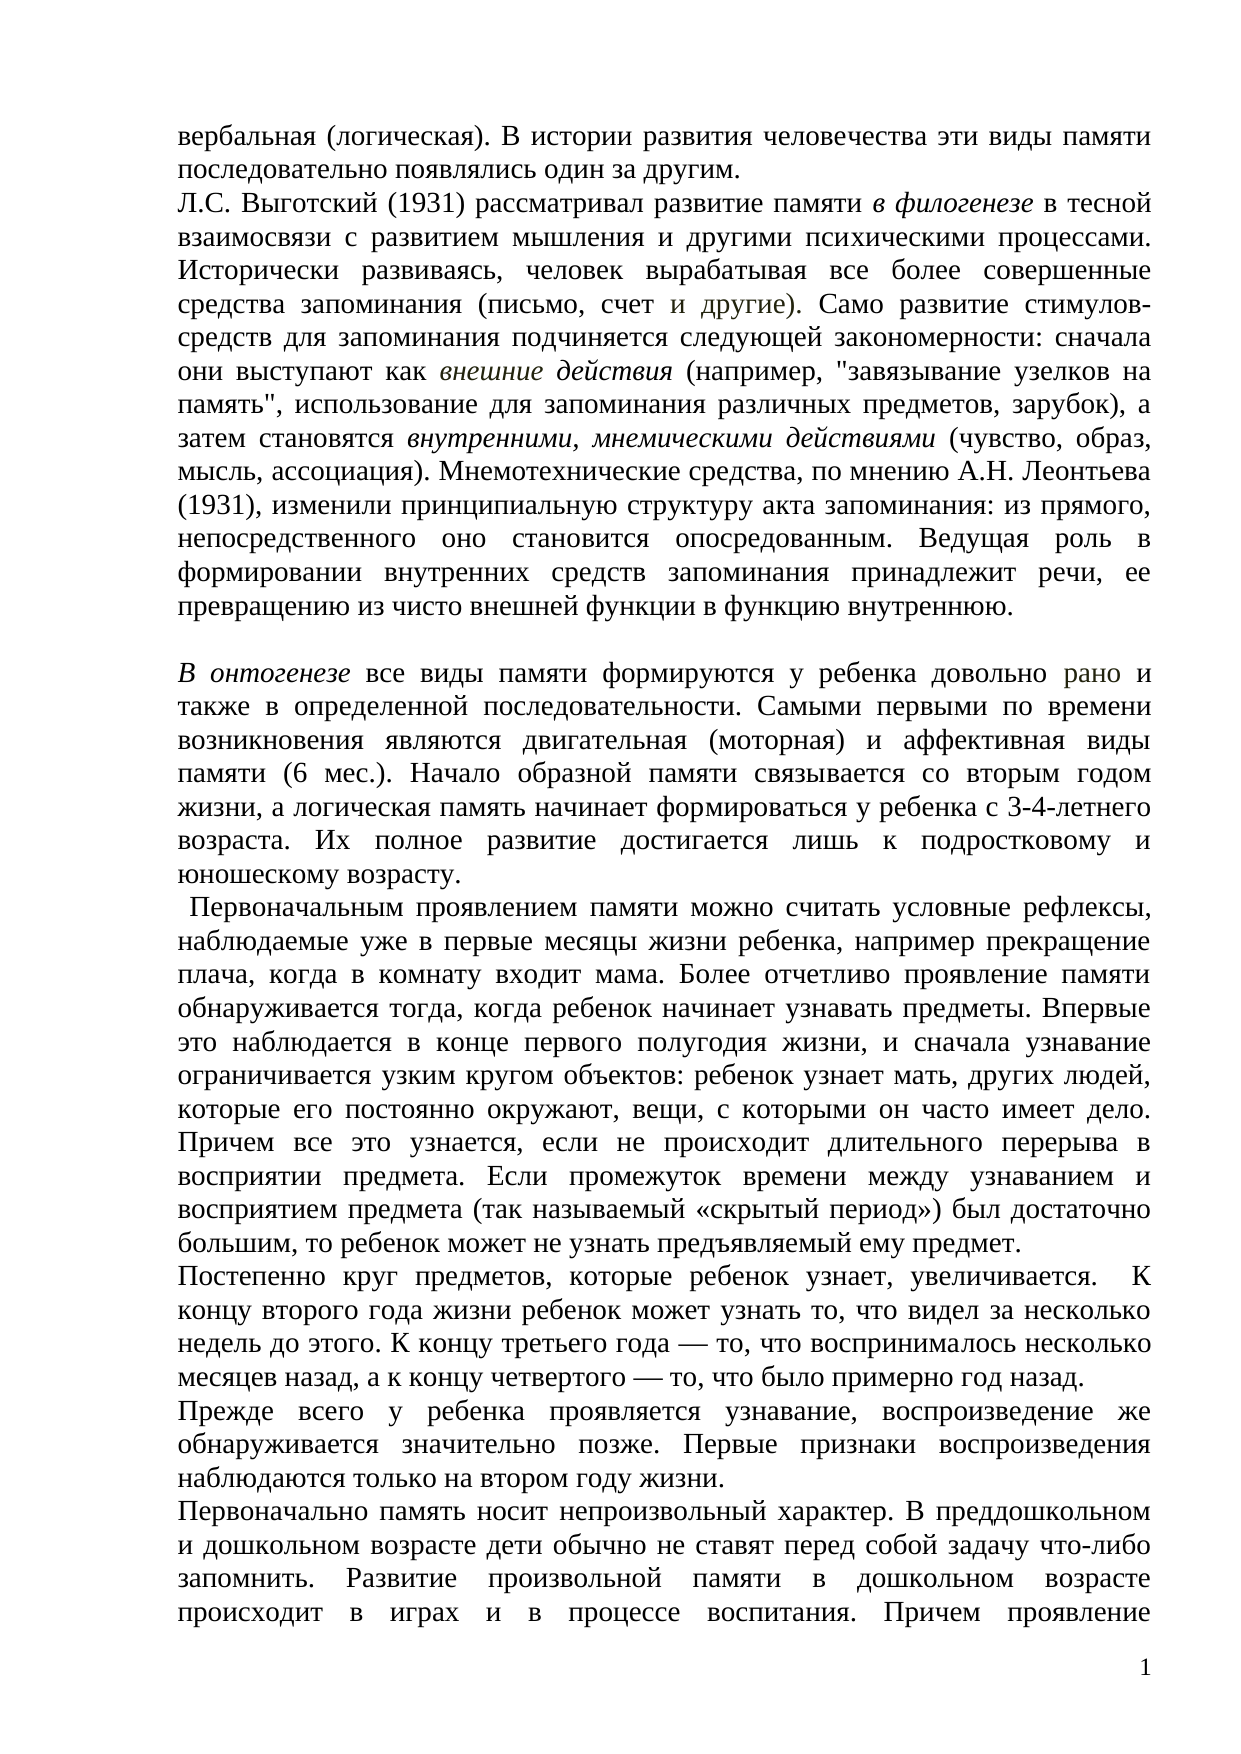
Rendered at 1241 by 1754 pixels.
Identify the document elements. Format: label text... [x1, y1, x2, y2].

text Постепенно круг предметов, которые ребенок узнает, увеличивается. К концу второго года жизни ребенок может узнать то, что видел за несколько недель до этого. К концу третьего года — то, что воспринималось несколько месяцев назад, а к концу четвертого — то, что было примерно год назад. [177, 1258, 1152, 1393]
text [177, 118, 1152, 185]
text Л.С. Выготский (1931) рассматривал развитие памяти в филогенезе в тесной взаимосвязи с развитием мышления и другими психическими процессами. Исторически развиваясь, человек вырабатывая все более совершенные средства запоминания (письмо, счет и другие). Само развитие стимулов-средств для запоминания подчиняется следующей закономерности: сначала они выступают как внешние действия (например, "завязывание узелков на память", использование для запоминания различных предметов, зарубок), а затем становятся внутренними, мнемическими действиями (чувство, образ, мысль, ассоциация). Мнемотехнические средства, по мнению А.Н. Леонтьева (1931), изменили принципиальную структуру акта запоминания: из прямого, непосредственного оно становится опосредованным. Ведущая роль в формировании внутренних средств запоминания принадлежит речи, ее превращению из чисто внешней функции в функцию внутреннюю. [177, 185, 1152, 621]
text Первоначальным проявлением памяти можно считать условные рефлексы, наблюдаемые уже в первые месяцы жизни ребенка, например прекращение плача, когда в комнату входит мама. Более отчетливо проявление памяти обнаруживается тогда, когда ребенок начинает узнавать предметы. Впервые это наблюдается в конце первого полугодия жизни, и сначала узнавание ограничивается узким кругом объектов: ребенок узнает мать, других людей, которые его постоянно окружают, вещи, с которыми он часто имеет дело. Причем все это узнается, если не происходит длительного перерыва в восприятии предмета. Если промежуток времени между узнаванием и восприятием предмета (так называемый «скрытый период») был достаточно большим, то ребенок может не узнать предъявляемый ему предмет. [177, 889, 1152, 1258]
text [177, 1493, 1152, 1627]
text Прежде всего у ребенка проявляется узнавание, воспроизведение же обнаруживается значительно позже. Первые признаки воспроизведения наблюдаются только на втором году жизни. [177, 1393, 1152, 1493]
text В онтогенезе все виды памяти формируются у ребенка довольно рано и также в определенной последовательности. Самыми первыми по времени возникновения являются двигательная (моторная) и аффективная виды памяти (6 мес.). Начало образной памяти связывается со вторым годом жизни, а логическая память начинает формироваться у ребенка с 3-4-летнего возраста. Их полное развитие достигается лишь к подростковому и юношескому возрасту. [177, 655, 1152, 889]
